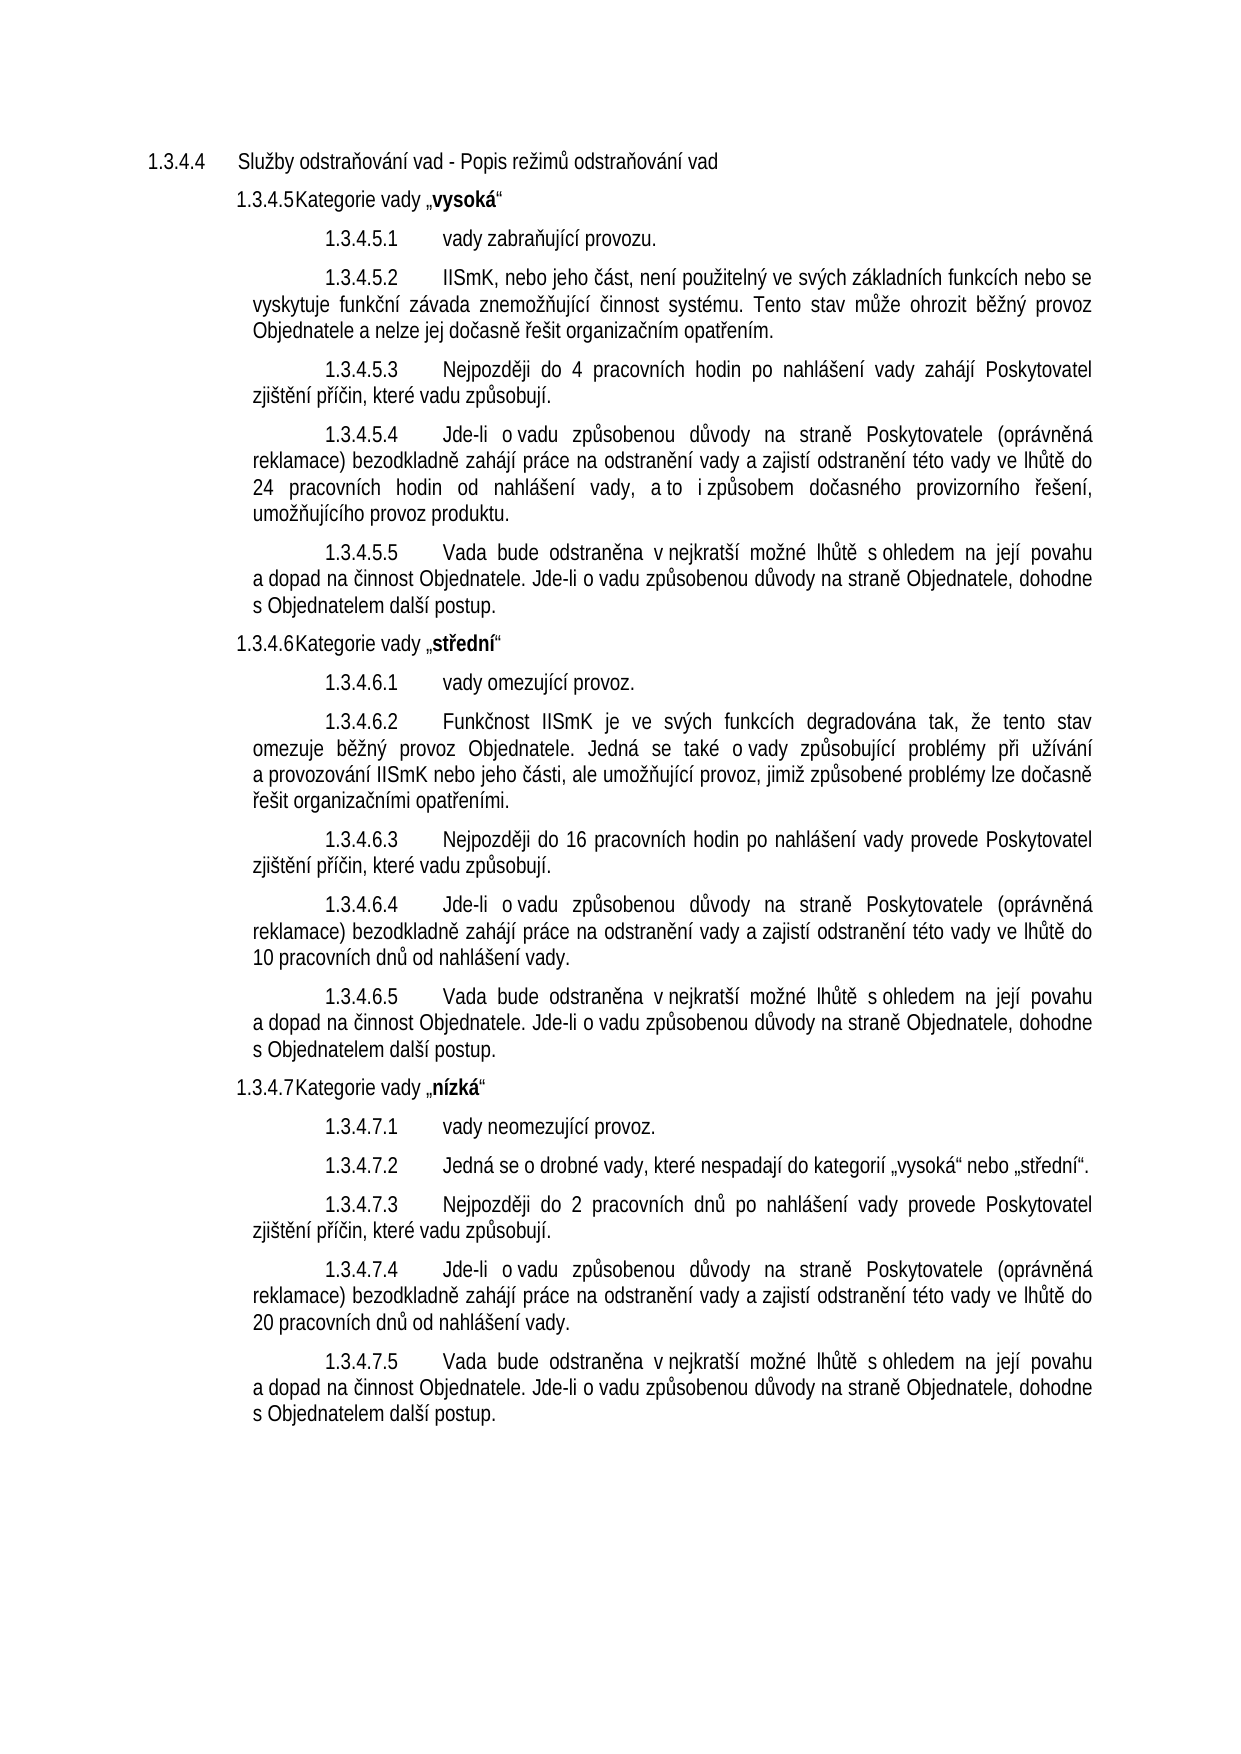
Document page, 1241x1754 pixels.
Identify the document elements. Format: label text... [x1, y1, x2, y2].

subtitle Jde-li o vadu způsobenou důvody na straně Poskytovatele (oprávněná reklamace) bezodkladně zahájí práce na odstranění vady a zajistí odstranění této vady ve lhůtě do 24 pracovních hodin od nahlášení vady, a to i způsobem dočasného provizorního řešení, umožňujícího provoz produktu. [253, 421, 1093, 526]
subtitle IISmK, nebo jeho část, není použitelný ve svých základních funkcích nebo se vyskytuje funkční závada znemožňující činnost systému. Tento stav může ohrozit běžný provoz Objednatele a nelze jej dočasně řešit organizačním opatřením. [253, 264, 1093, 343]
subtitle vady zabraňující provozu. [253, 225, 1093, 252]
subtitle Služby odstraňování vad - Popis režimů odstraňování vad [148, 148, 1093, 174]
subtitle Jedná se o drobné vady, které nespadají do kategorií „vysoká“ nebo „střední“. [253, 1152, 1093, 1178]
subtitle Vada bude odstraněna v nejkratší možné lhůtě s ohledem na její povahu a dopad na činnost Objednatele. Jde-li o vadu způsobenou důvody na straně Objednatele, dohodne s Objednatelem další postup. [253, 539, 1093, 618]
subtitle Jde-li o vadu způsobenou důvody na straně Poskytovatele (oprávněná reklamace) bezodkladně zahájí práce na odstranění vady a zajistí odstranění této vady ve lhůtě do 10 pracovních dnů od nahlášení vady. [253, 891, 1093, 970]
subtitle vady neomezující provoz. [253, 1113, 1093, 1139]
subtitle Nejpozději do 2 pracovních dnů po nahlášení vady provede Poskytovatel zjištění příčin, které vadu způsobují. [253, 1191, 1093, 1244]
subtitle Kategorie vady „vysoká“ [236, 186, 1093, 213]
subtitle Kategorie vady „střední“ [236, 630, 1093, 657]
subtitle Vada bude odstraněna v nejkratší možné lhůtě s ohledem na její povahu a dopad na činnost Objednatele. Jde-li o vadu způsobenou důvody na straně Objednatele, dohodne s Objednatelem další postup. [253, 1348, 1093, 1427]
subtitle Jde-li o vadu způsobenou důvody na straně Poskytovatele (oprávněná reklamace) bezodkladně zahájí práce na odstranění vady a zajistí odstranění této vady ve lhůtě do 20 pracovních dnů od nahlášení vady. [253, 1256, 1093, 1335]
subtitle Nejpozději do 16 pracovních hodin po nahlášení vady provede Poskytovatel zjištění příčin, které vadu způsobují. [253, 826, 1093, 879]
subtitle Funkčnost IISmK je ve svých funkcích degradována tak, že tento stav omezuje běžný provoz Objednatele. Jedná se také o vady způsobující problémy při užívání a provozování IISmK nebo jeho části, ale umožňující provoz, jimiž způsobené problémy lze dočasně řešit organizačními opatřeními. [253, 708, 1093, 813]
subtitle Nejpozději do 4 pracovních hodin po nahlášení vady zahájí Poskytovatel zjištění příčin, které vadu způsobují. [253, 356, 1093, 408]
subtitle Vada bude odstraněna v nejkratší možné lhůtě s ohledem na její povahu a dopad na činnost Objednatele. Jde-li o vadu způsobenou důvody na straně Objednatele, dohodne s Objednatelem další postup. [253, 983, 1093, 1062]
subtitle Kategorie vady „nízká“ [236, 1074, 1093, 1101]
subtitle vady omezující provoz. [253, 669, 1093, 696]
